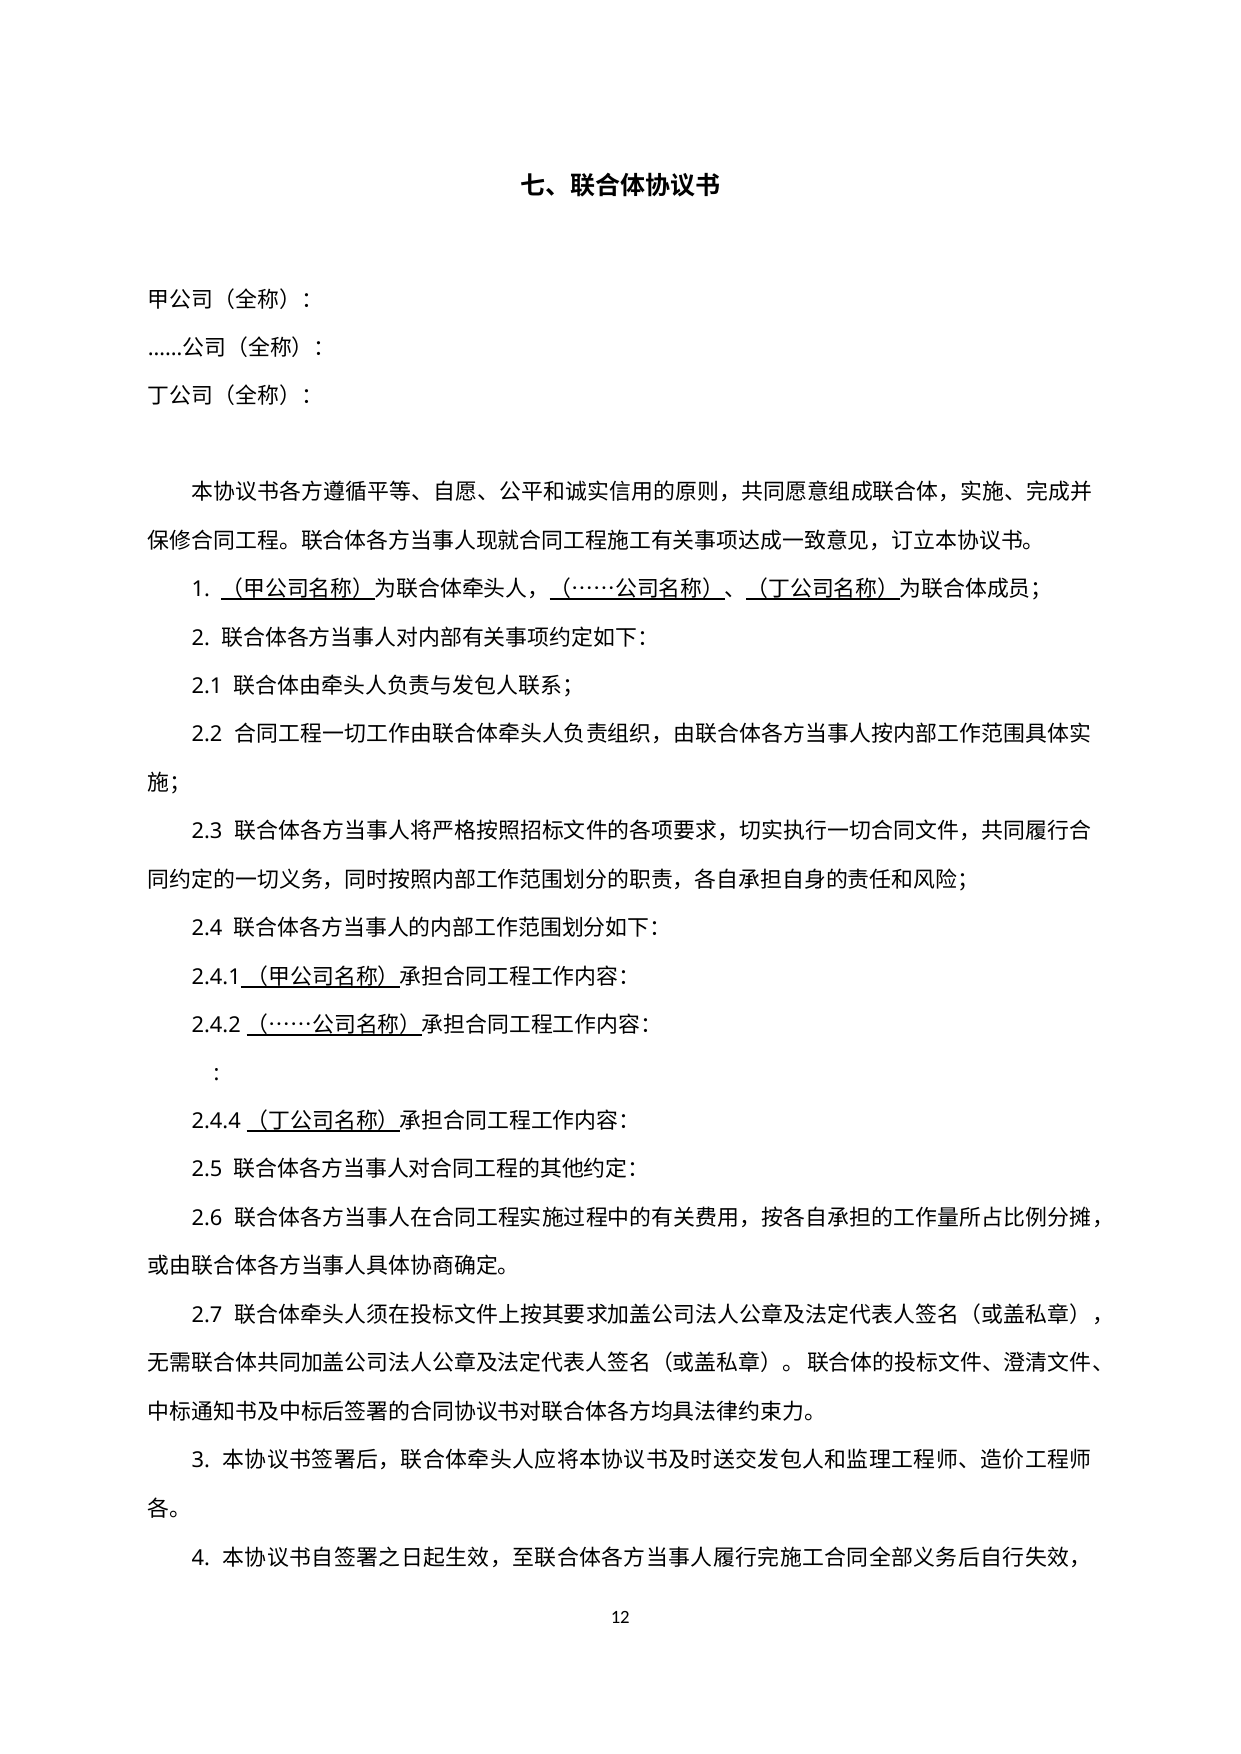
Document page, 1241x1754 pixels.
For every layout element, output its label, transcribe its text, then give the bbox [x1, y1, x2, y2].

text ……公司（全称）： [148, 330, 1092, 362]
text 2.4.1 （甲公司名称）承担合同工程工作内容： [148, 958, 1092, 991]
text 2.1 联合体由牵头人负责与发包人联系； [148, 668, 1092, 700]
text 2.4.2 （……公司名称）承担合同工程工作内容： [148, 1007, 1092, 1039]
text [148, 1539, 1092, 1572]
text : [148, 1055, 1092, 1088]
text 2.5 联合体各方当事人对合同工程的其他约定： [148, 1151, 1092, 1183]
text 2.3 联合体各方当事人将严格按照招标文件的各项要求，切实执行一切合同文件，共同履行合同约定的一切义务，同时按照内部工作范围划分的职责，各自承担自身的责任和风险； [148, 813, 1092, 894]
text 本协议书各方遵循平等、自愿、公平和诚实信用的原则，共同愿意组成联合体，实施、完成并保修合同工程。联合体各方当事人现就合同工程施工有关事项达成一致意见，订立本协议书。 [148, 474, 1092, 555]
text 丁公司（全称）： [148, 378, 1092, 411]
subtitle 七、联合体协议书 [148, 151, 1092, 216]
text 2.2 合同工程一切工作由联合体牵头人负责组织，由联合体各方当事人按内部工作范围具体实施； [148, 716, 1092, 797]
text 甲公司（全称）： [148, 281, 1092, 314]
text 2.7 联合体牵头人须在投标文件上按其要求加盖公司法人公章及法定代表人签名（或盖私章），无需联合体共同加盖公司法人公章及法定代表人签名（或盖私章）。联合体的投标文件、澄清文件、中标通知书及中标后签署的合同协议书对联合体各方均具法律约束力。 [148, 1296, 1092, 1426]
text 2.4.4 （丁公司名称）承担合同工程工作内容： [148, 1102, 1092, 1135]
text 2.6 联合体各方当事人在合同工程实施过程中的有关费用，按各自承担的工作量所占比例分摊，或由联合体各方当事人具体协商确定。 [148, 1199, 1092, 1280]
text 2.4 联合体各方当事人的内部工作范围划分如下： [148, 910, 1092, 943]
text 3. 本协议书签署后，联合体牵头人应将本协议书及时送交发包人和监理工程师、造价工程师各。 [148, 1442, 1092, 1523]
text 2. 联合体各方当事人对内部有关事项约定如下： [148, 619, 1092, 652]
text 1. （甲公司名称）为联合体牵头人，（……公司名称）、（丁公司名称）为联合体成员； [148, 571, 1092, 603]
